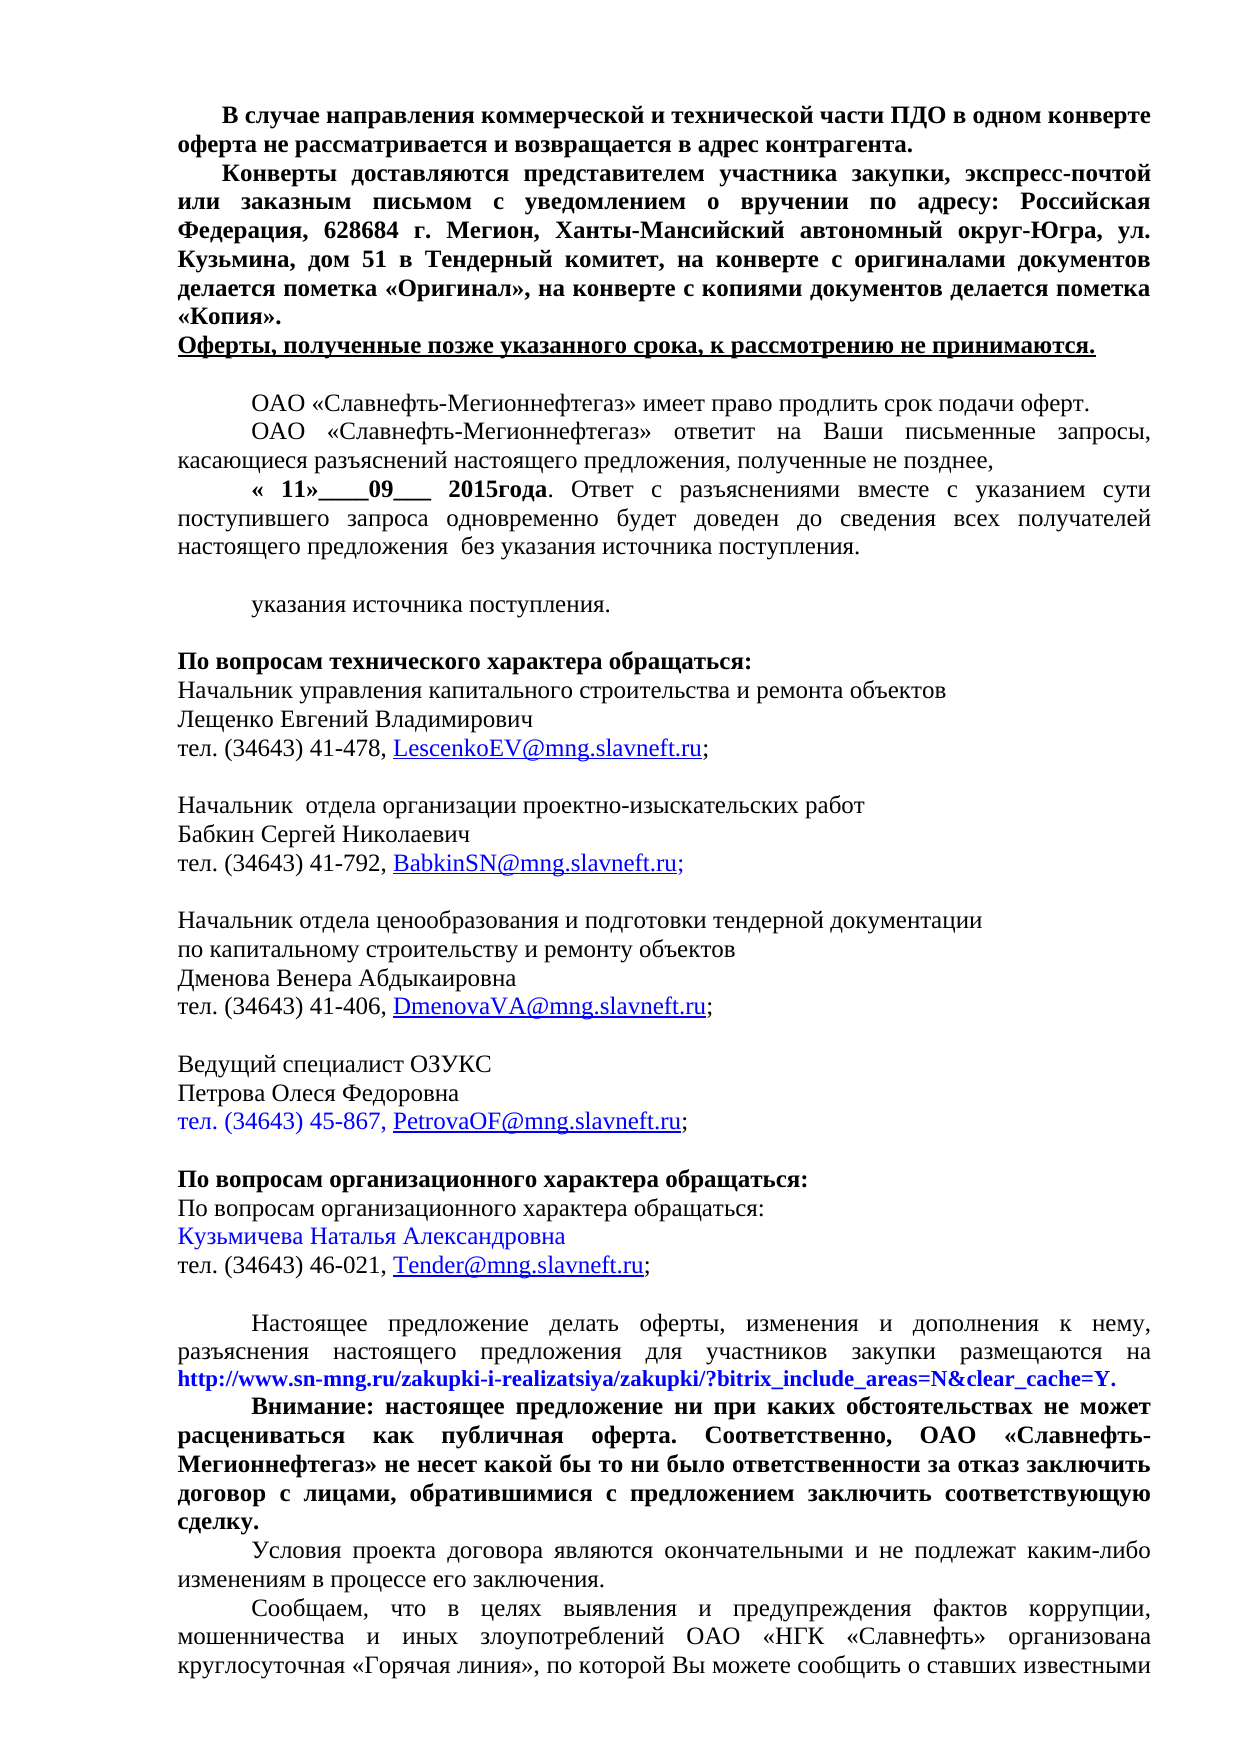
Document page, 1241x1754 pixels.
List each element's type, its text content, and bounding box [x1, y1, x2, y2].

text Бабкин Сергей Николаевич [177, 819, 1152, 848]
text тел. (34643) 41-406, DmenovaVA@mng.slavneft.ru; [177, 991, 1152, 1020]
text Лещенко Евгений Владимирович [177, 704, 1152, 733]
text ОАО «Славнефть-Мегионнефтегаз» ответит на Ваши письменные запросы, касающиеся разъяснений настоящего предложения, полученные не позднее, [177, 416, 1152, 474]
text тел. (34643) 41-792, BabkinSN@mng.slavneft.ru; [177, 848, 1152, 876]
text ОАО «Славнефть-Мегионнефтегаз» имеет право продлить срок подачи оферт. [177, 388, 1152, 416]
text Настоящее предложение делать оферты, изменения и дополнения к нему, разъяснения настоящего предложения для участников закупки размещаются на http://www.sn-mng.ru/zakupki-i-realizatsiya/zakupki/?bitrix_include_areas=N&clear_cache=Y. [177, 1308, 1152, 1391]
text Условия проекта договора являются окончательными и не подлежат каким-либо изменениям в процессе его заключения. [177, 1535, 1152, 1593]
text по капитальному строительству и ремонту объектов [177, 934, 1152, 963]
text Кузьмичева Наталья Александровна [177, 1221, 1152, 1250]
text Начальник отдела ценообразования и подготовки тендерной документации [177, 905, 1152, 934]
text Начальник отдела организации проектно-изыскательских работ [177, 790, 1152, 819]
text Оферты, полученные позже указанного срока, к рассмотрению не принимаются. [177, 330, 1152, 359]
text Внимание: настоящее предложение ни при каких обстоятельствах не может расцениваться как публичная оферта. Соответственно, ОАО «Славнефть-Мегионнефтегаз» не несет какой бы то ни было ответственности за отказ заключить договор с лицами, обратившимися с предложением заключить соответствующую сделку. [177, 1391, 1152, 1535]
text Ведущий специалист ОЗУКС [177, 1049, 1152, 1078]
text По вопросам организационного характера обращаться: [177, 1193, 1152, 1221]
text тел. (34643) 46-021, Tender@mng.slavneft.ru; [177, 1250, 1152, 1279]
text Петрова Олеся Федоровна [177, 1078, 1152, 1106]
text По вопросам технического характера обращаться: [177, 646, 1152, 675]
list В случае направления коммерческой и технической части ПДО в одном конверте оферта не рассматривается и возвращается в адрес контрагента. [177, 100, 1152, 158]
list Конверты доставляются представителем участника закупки, экспресс-почтой или заказным письмом с уведомлением о вручении по адресу: Российская Федерация, 628684 г. Мегион, Ханты-Мансийский автономный округ-Югра, ул. Кузьмина, дом 51 в Тендерный комитет, на конверте с оригиналами документов делается пометка «Оригинал», на конверте с копиями документов делается пометка «Копия». [177, 158, 1152, 330]
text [177, 1593, 1152, 1679]
text По вопросам организационного характера обращаться: [177, 1164, 1152, 1193]
text Дменова Венера Абдыкаировна [177, 963, 1152, 991]
text « 11»____09___ 2015года. Ответ с разъяснениями вместе с указанием сути поступившего запроса одновременно будет доведен до сведения всех получателей настоящего предложения без указания источника поступления. [177, 474, 1152, 560]
text Начальник управления капитального строительства и ремонта объектов [177, 675, 1152, 704]
text тел. (34643) 41-478, LescenkoEV@mng.slavneft.ru; [177, 733, 1152, 761]
text указания источника поступления. [177, 589, 1152, 618]
text тел. (34643) 45-867, РetrovaOF@mng.slavneft.ru; [177, 1106, 1152, 1135]
